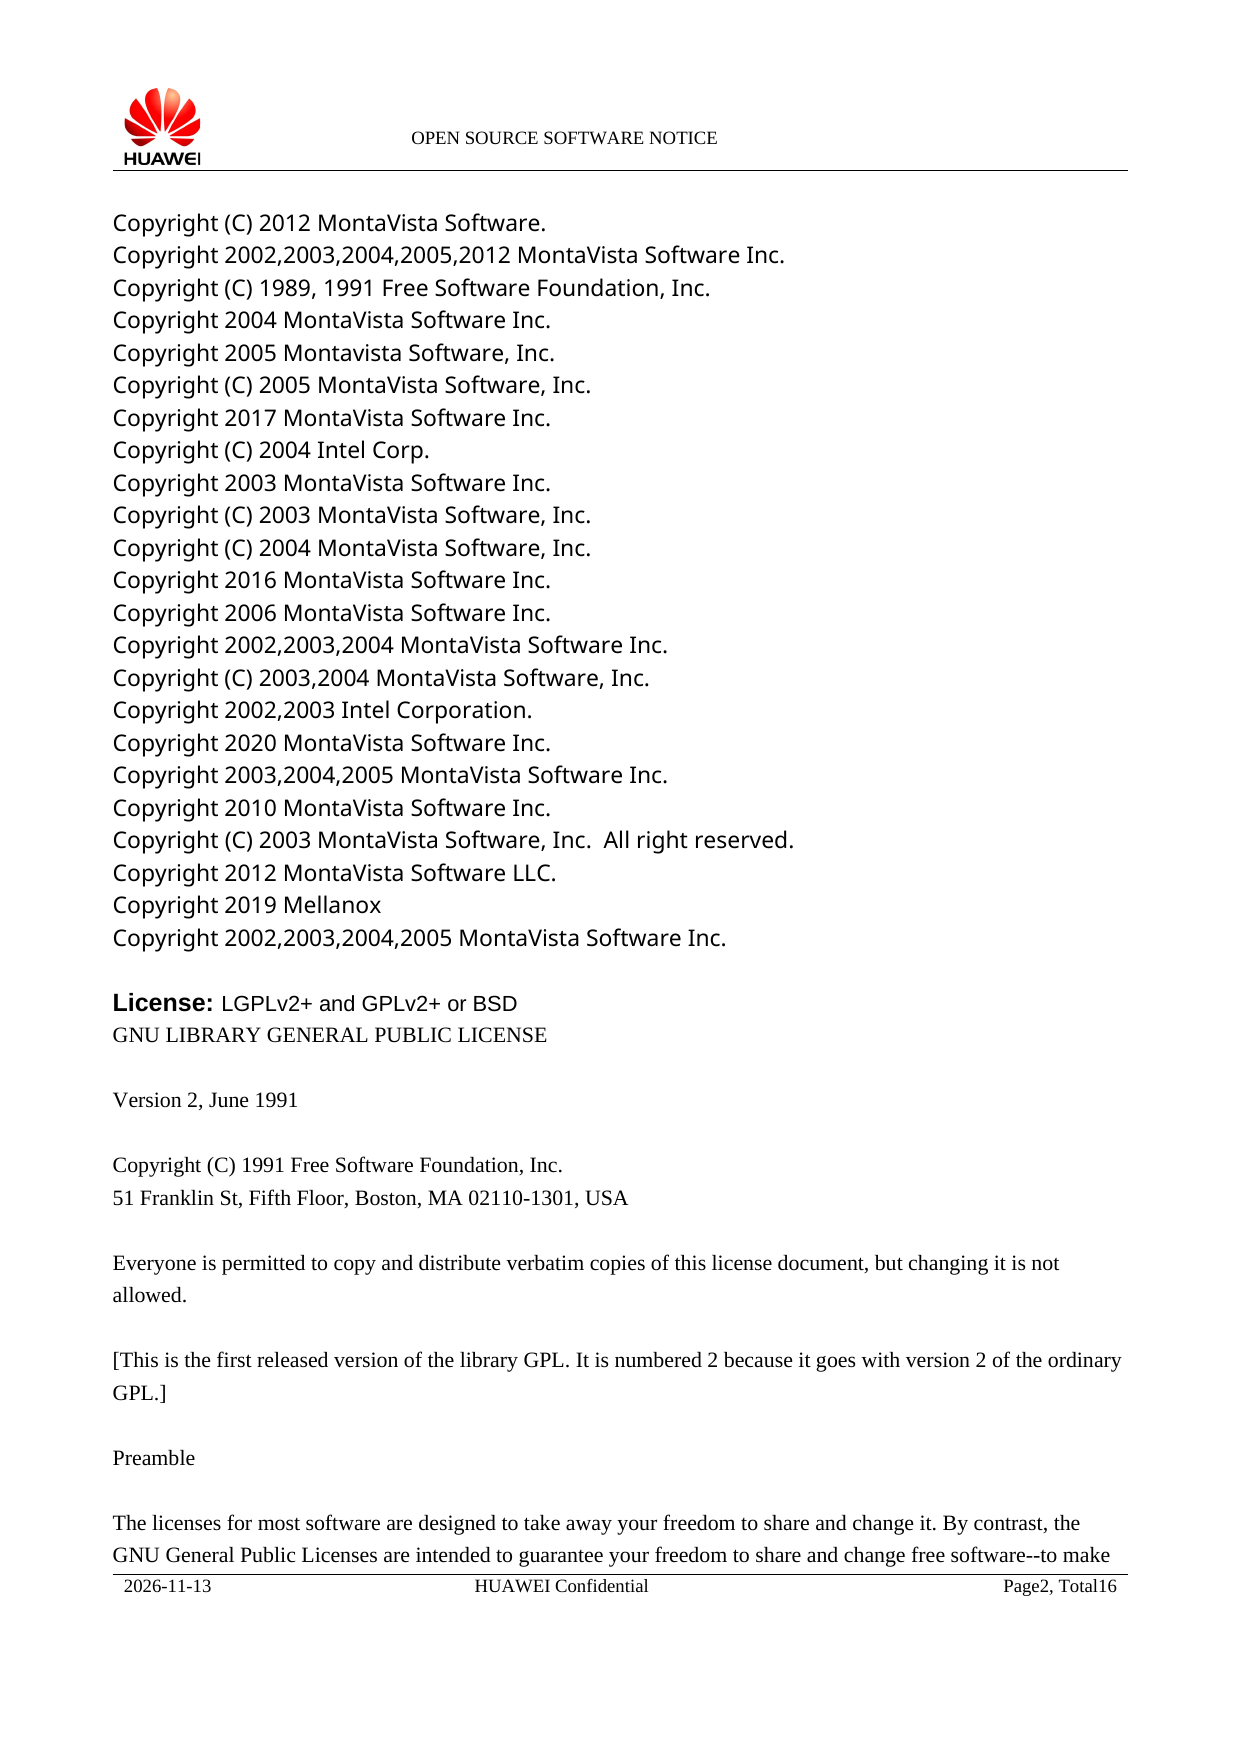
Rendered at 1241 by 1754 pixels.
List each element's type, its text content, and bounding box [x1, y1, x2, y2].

text License: LGPLv2+ and GPLv2+ or BSD [112, 986, 1128, 1019]
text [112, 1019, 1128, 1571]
picture [124, 88, 201, 165]
